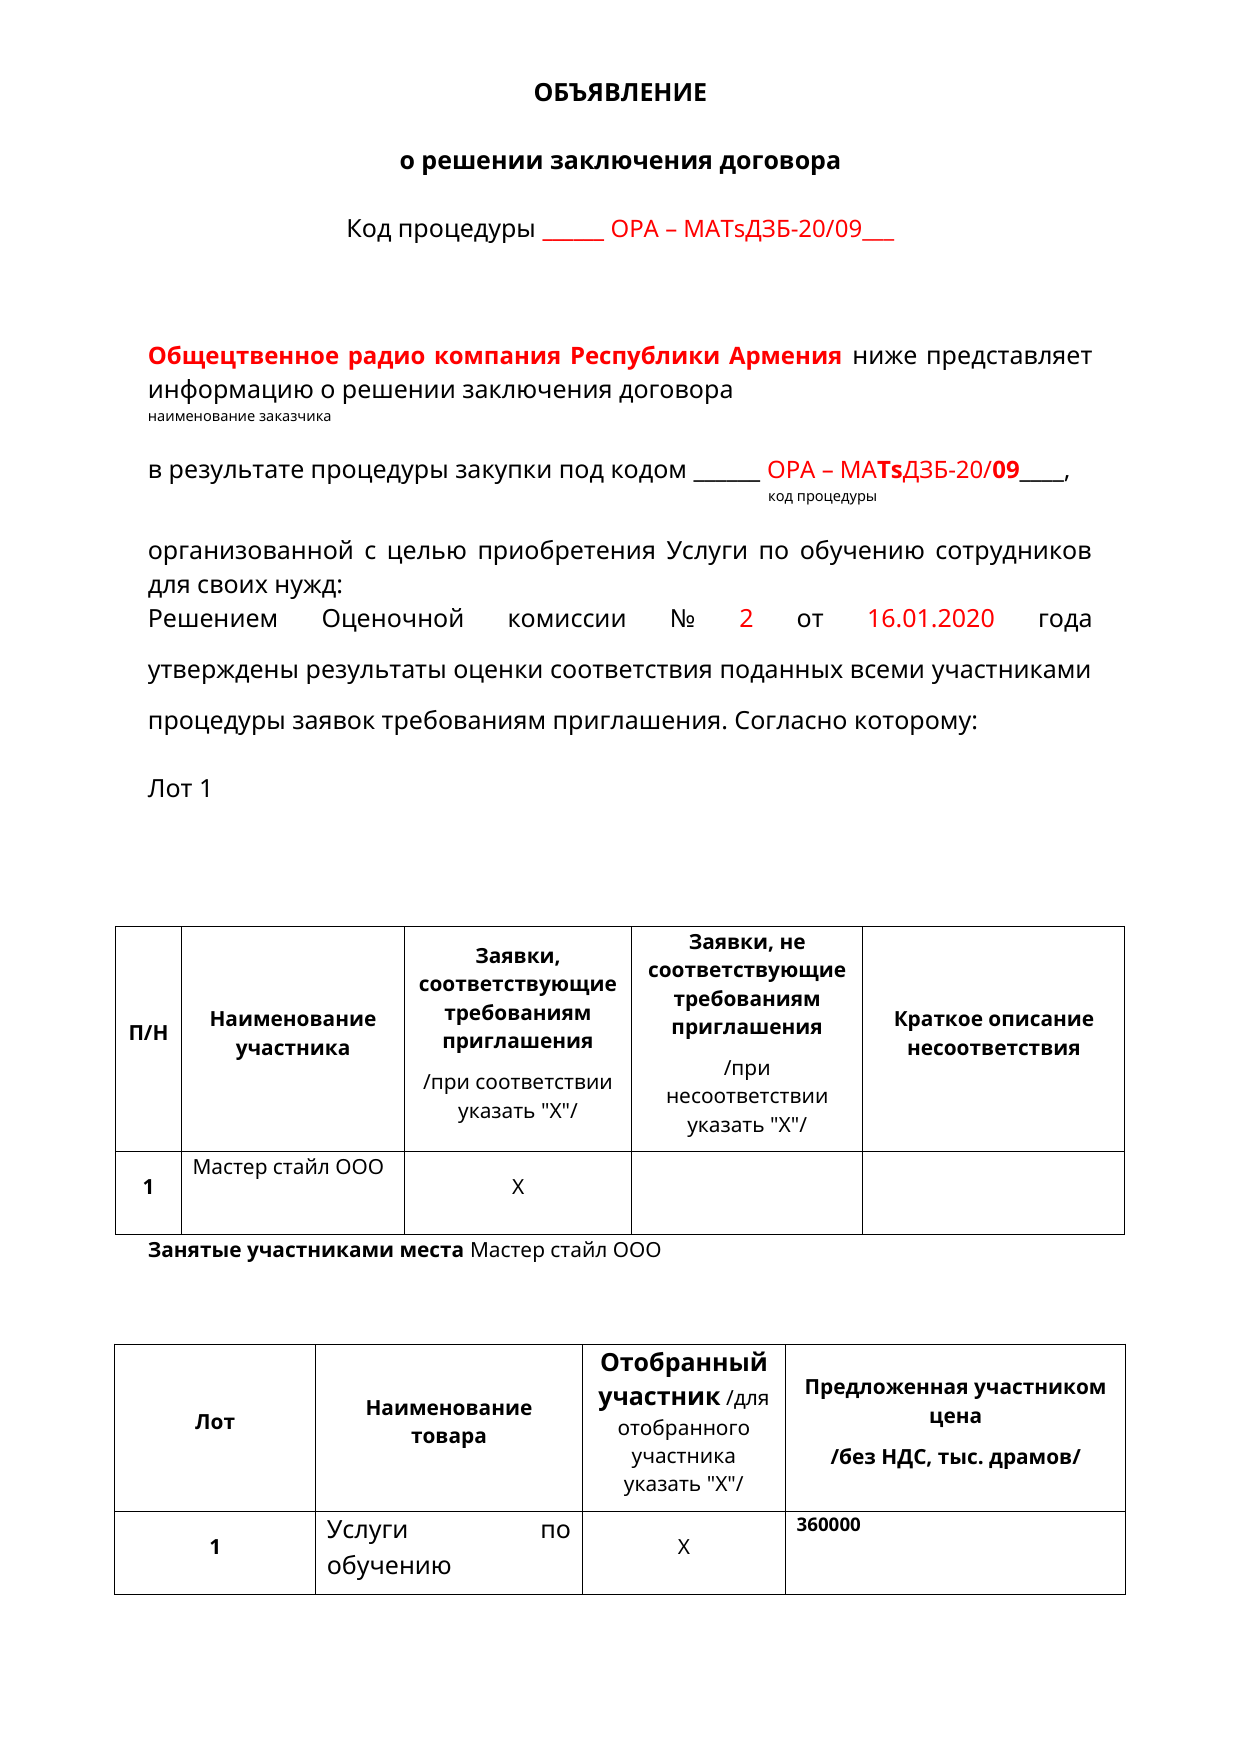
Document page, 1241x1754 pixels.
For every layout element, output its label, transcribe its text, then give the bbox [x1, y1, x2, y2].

text в результате процедуры закупки под кодом ______ ОРА – MATsДЗБ-20/09____, [148, 452, 1092, 486]
table_header Наименование участника [182, 927, 404, 1151]
table_header П/Н [116, 927, 181, 1151]
text Решением Оценочной комиссии № 2 от 16.01.2020 года утверждены результаты оценки соответствия поданных всеми участниками процедуры заявок требованиям приглашения. Согласно которому: [148, 601, 1092, 737]
text наименование заказчика [148, 406, 1092, 425]
table_cell 360000 [786, 1512, 1125, 1594]
text Лот 1 [148, 770, 1092, 804]
text Занятые участниками места Мастер стайл ООО [148, 1235, 1092, 1263]
table_header Заявки, не соответствующие требованиям приглашения /при несоответствии указать "X"/ [632, 927, 862, 1151]
table_cell X [405, 1152, 631, 1234]
table_header Отобранный участник /для отобранного участника указать "X"/ [583, 1345, 785, 1511]
table_cell 1 [116, 1152, 181, 1234]
subtitle Код процедуры ______ ОРА – MATsДЗБ-20/09___ [148, 210, 1092, 244]
table_header Предложенная участником цена /без НДС, тыс. драмов/ [786, 1345, 1125, 1511]
table_cell [632, 1152, 862, 1234]
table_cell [316, 1512, 582, 1594]
table_header Заявки, соответствующие требованиям приглашения /при соответствии указать "X"/ [405, 927, 631, 1151]
table_cell [863, 1152, 1124, 1234]
text ОБЪЯВЛЕНИЕ [148, 75, 1092, 109]
table_header Лот [115, 1345, 315, 1511]
text о решении заключения договора [148, 143, 1092, 177]
table_cell X [583, 1512, 785, 1594]
table_cell 1 [115, 1512, 315, 1594]
table_header Краткое описание несоответствия [863, 927, 1124, 1151]
text организованной с целью приобретения Услуги по обучению сотрудников для своих нужд: [148, 532, 1092, 601]
table_header Наименование товара [316, 1345, 582, 1511]
table_cell Мастер стайл ООО [182, 1152, 404, 1234]
text код процедуры [768, 486, 1092, 506]
text Общецтвенное радио компания Республики Армения ниже представляет информацию о решении заключения договора [148, 337, 1092, 406]
